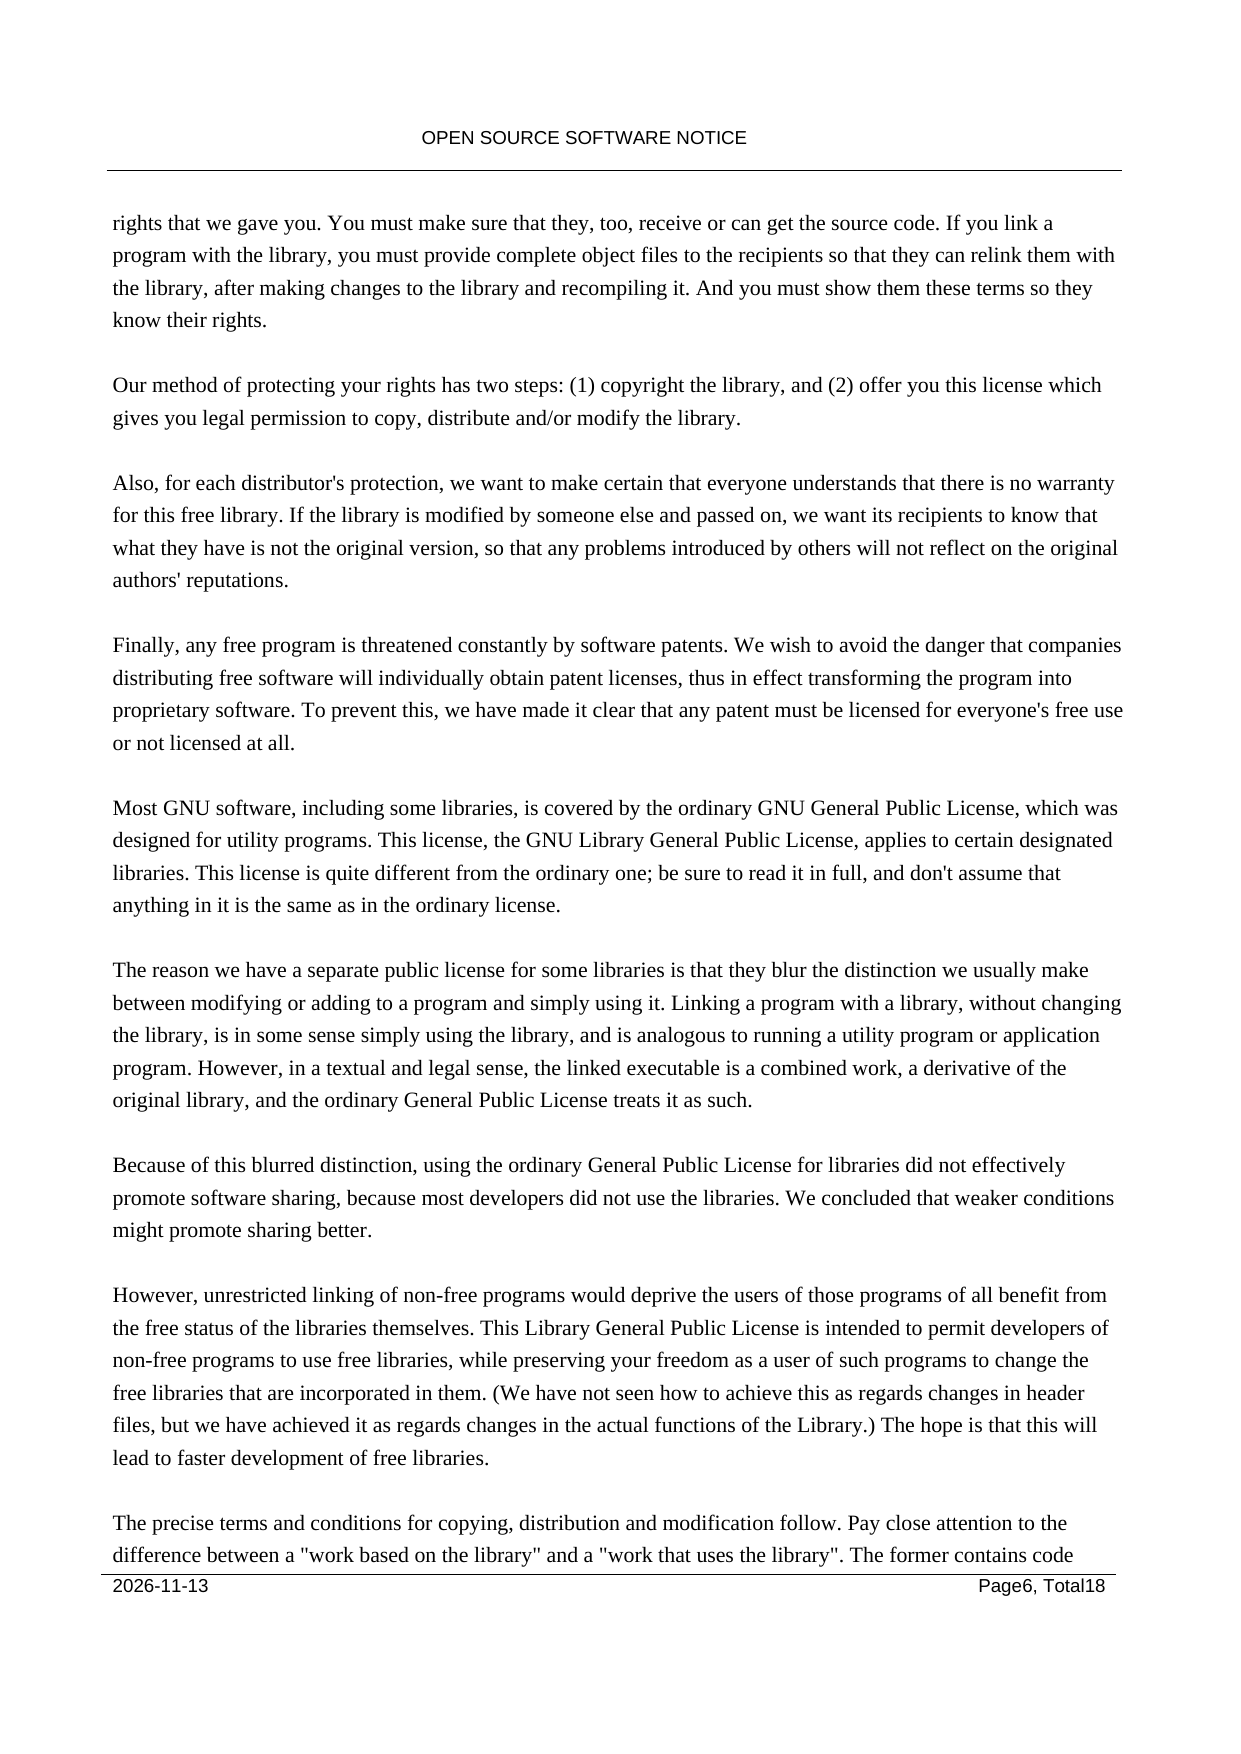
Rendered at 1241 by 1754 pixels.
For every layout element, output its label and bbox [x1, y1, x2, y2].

text [112, 206, 1128, 1571]
